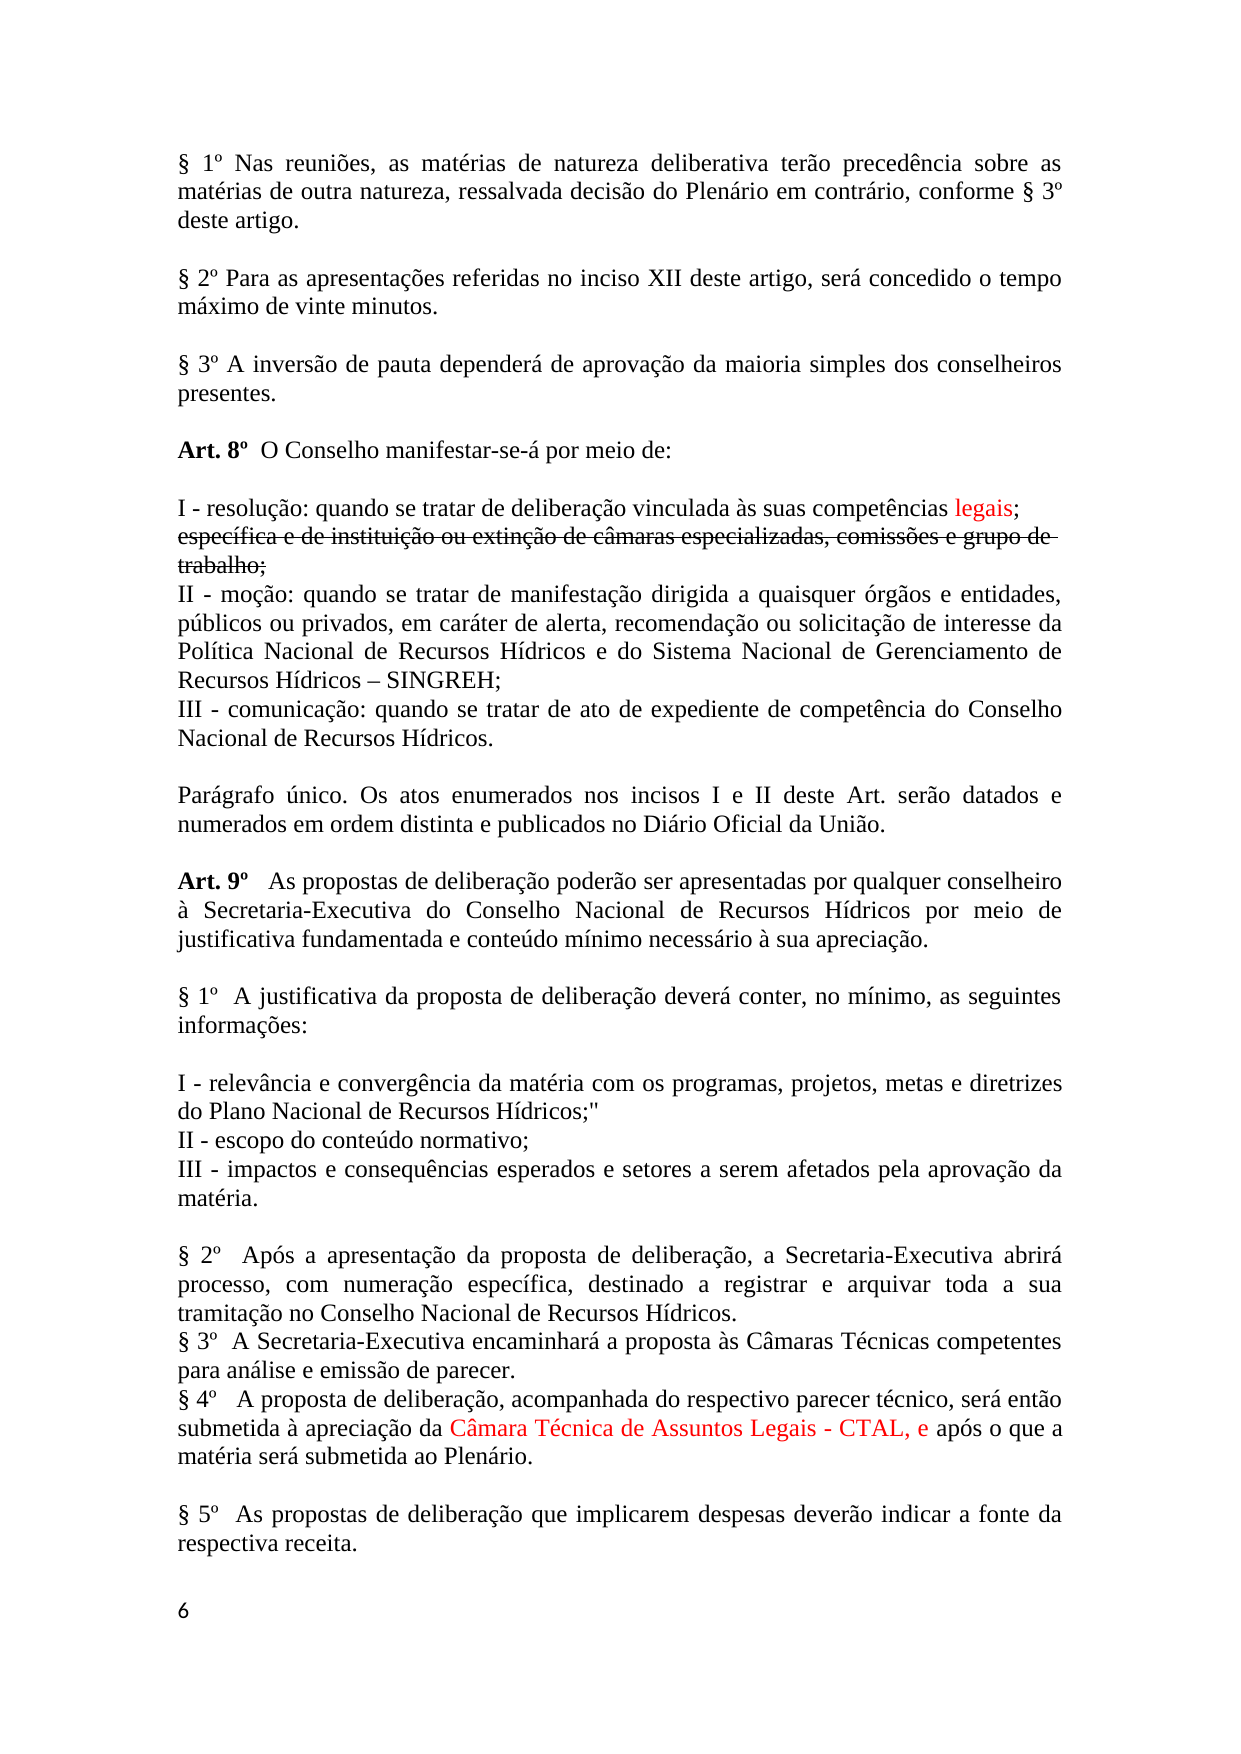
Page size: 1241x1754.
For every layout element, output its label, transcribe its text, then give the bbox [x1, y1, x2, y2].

text § 2º Após a apresentação da proposta de deliberação, a Secretaria-Executiva abrirá processo, com numeração específica, destinado a registrar e arquivar toda a sua tramitação no Conselho Nacional de Recursos Hídricos. [177, 1240, 1063, 1326]
text II - moção: quando se tratar de manifestação dirigida a quaisquer órgãos e entidades, públicos ou privados, em caráter de alerta, recomendação ou solicitação de interesse da Política Nacional de Recursos Hídricos e do Sistema Nacional de Gerenciamento de Recursos Hídricos – SINGREH; [177, 579, 1063, 694]
text I - resolução: quando se tratar de deliberação vinculada às suas competências legais; específica e de instituição ou extinção de câmaras especializadas, comissões e grupo de trabalho; [177, 493, 1063, 579]
text § 3º A inversão de pauta dependerá de aprovação da maioria simples dos conselheiros presentes. [177, 349, 1063, 406]
text § 1º Nas reuniões, as matérias de natureza deliberativa terão precedência sobre as matérias de outra natureza, ressalvada decisão do Plenário em contrário, conforme § 3º deste artigo. [177, 148, 1063, 234]
text Art. 9º As propostas de deliberação poderão ser apresentadas por qualquer conselheiro à Secretaria-Executiva do Conselho Nacional de Recursos Hídricos por meio de justificativa fundamentada e conteúdo mínimo necessário à sua apreciação. [177, 866, 1063, 953]
text § 4º A proposta de deliberação, acompanhada do respectivo parecer técnico, será então submetida à apreciação da Câmara Técnica de Assuntos Legais - CTAL, e após o que a matéria será submetida ao Plenário. [177, 1384, 1063, 1470]
text III - comunicação: quando se tratar de ato de expediente de competência do Conselho Nacional de Recursos Hídricos. [177, 694, 1063, 751]
text Parágrafo único. Os atos enumerados nos incisos I e II deste Art. serão datados e numerados em ordem distinta e publicados no Diário Oficial da União. [177, 780, 1063, 838]
text § 2º Para as apresentações referidas no inciso XII deste artigo, será concedido o tempo máximo de vinte minutos. [177, 263, 1063, 320]
text III - impactos e consequências esperados e setores a serem afetados pela aprovação da matéria. [177, 1154, 1063, 1211]
text Art. 8º O Conselho manifestar-se-á por meio de: [177, 435, 1063, 464]
text § 1º A justificativa da proposta de deliberação deverá conter, no mínimo, as seguintes informações: [177, 981, 1063, 1039]
text § 5º As propostas de deliberação que implicarem despesas deverão indicar a fonte da respectiva receita. [177, 1499, 1063, 1556]
text I - relevância e convergência da matéria com os programas, projetos, metas e diretrizes do Plano Nacional de Recursos Hídricos;" [177, 1068, 1063, 1125]
text § 3º A Secretaria-Executiva encaminhará a proposta às Câmaras Técnicas competentes para análise e emissão de parecer. [177, 1326, 1063, 1384]
text II - escopo do conteúdo normativo; [177, 1125, 1063, 1154]
